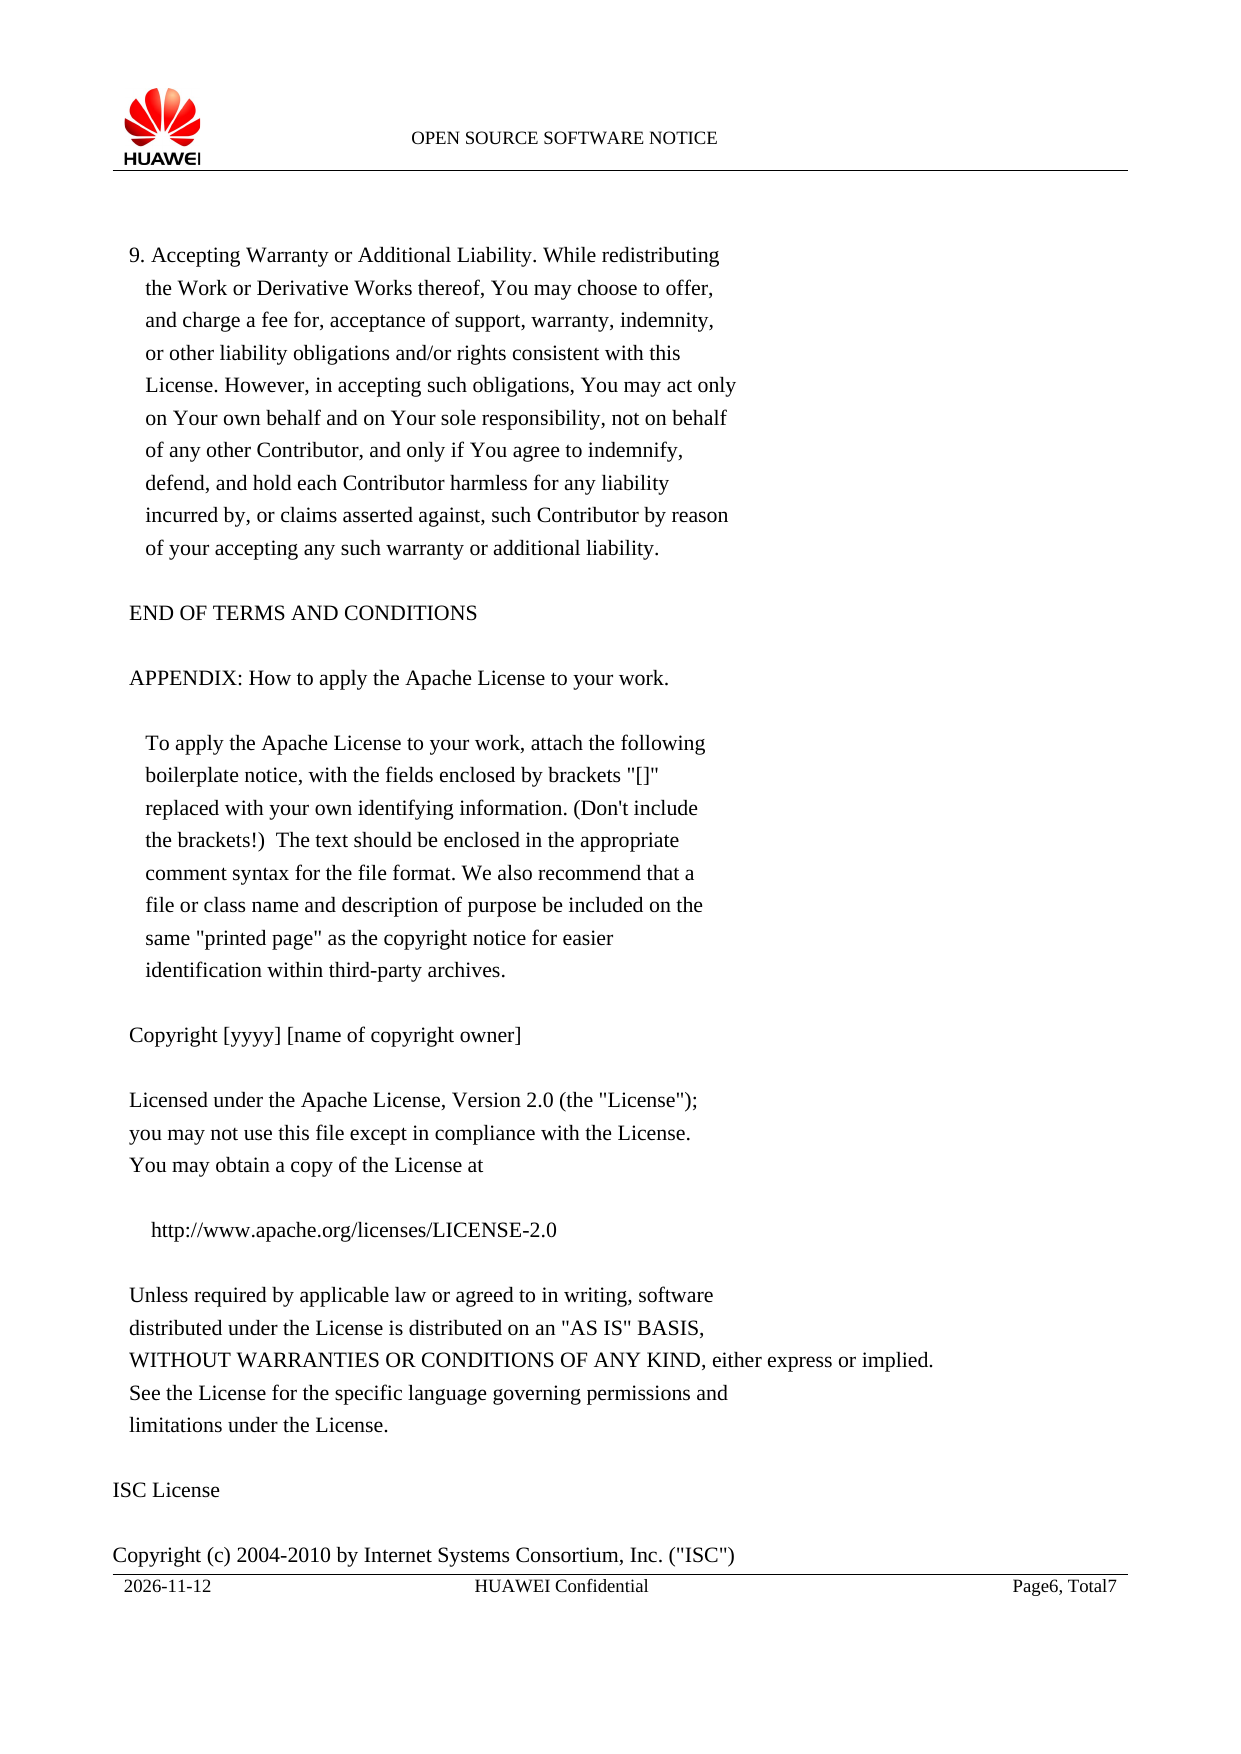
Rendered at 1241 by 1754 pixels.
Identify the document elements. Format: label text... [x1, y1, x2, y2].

picture [124, 88, 201, 165]
